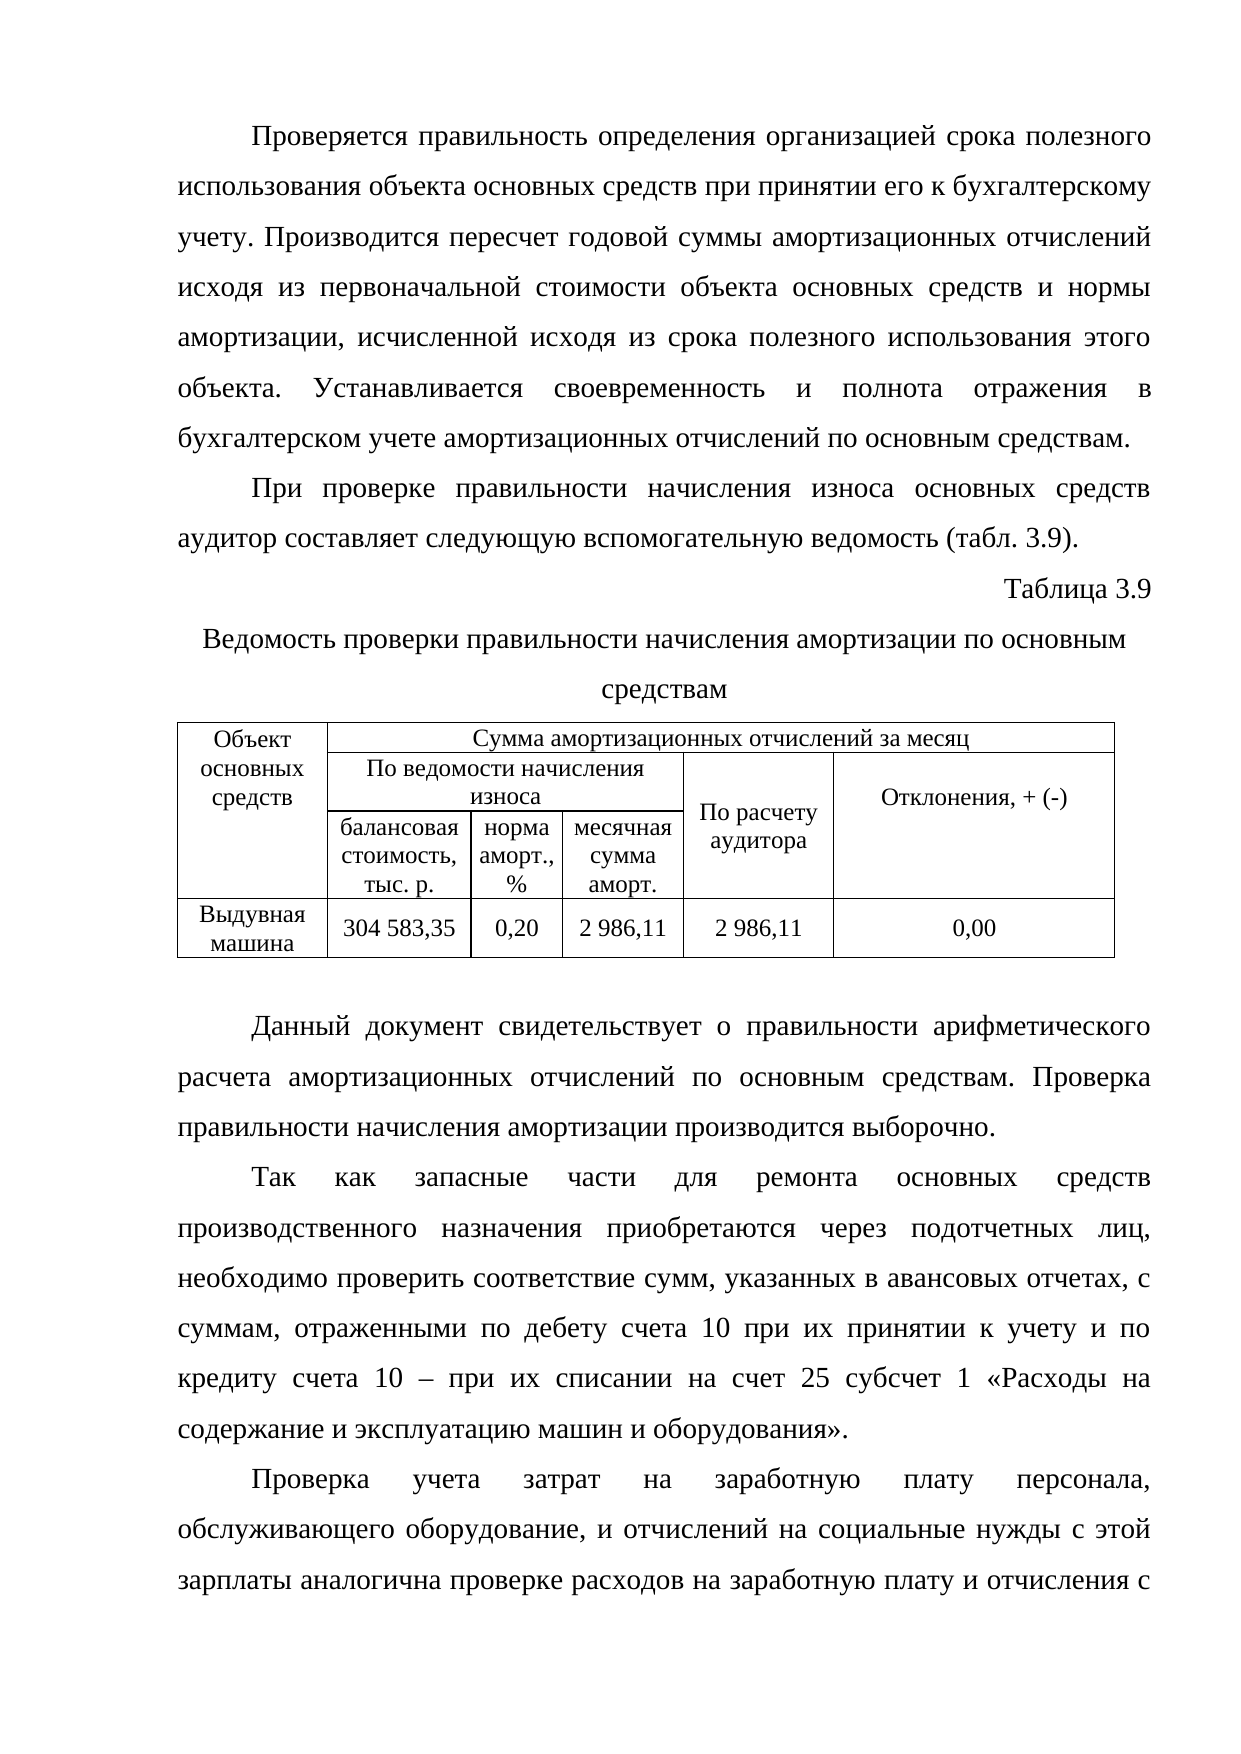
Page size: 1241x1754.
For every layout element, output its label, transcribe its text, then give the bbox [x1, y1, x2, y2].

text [177, 1461, 1152, 1595]
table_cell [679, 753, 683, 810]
table_cell По расчету аудитора [684, 753, 833, 898]
table_header Объект основных средств [178, 723, 327, 898]
table_cell Выдувная машина [178, 899, 327, 957]
text Ведомость проверки правильности начисления амортизации по основным средствам [177, 621, 1152, 705]
table_cell 0,20 [472, 899, 562, 957]
text Так как запасные части для ремонта основных средств производственного назначения приобретаются через подотчетных лиц, необходимо проверить соответствие сумм, указанных в авансовых отчетах, с суммам, отраженными по дебету счета 10 при их принятии к учету и по кредиту счета 10 – при их списании на счет 25 субсчет 1 «Расходы на содержание и эксплуатацию машин и оборудования». [177, 1159, 1152, 1444]
table_cell 2 986,11 [563, 899, 683, 957]
text Таблица 3.9 [177, 571, 1152, 604]
text При проверке правильности начисления износа основных средств аудитор составляет следующую вспомогательную ведомость (табл. 3.9). [177, 470, 1152, 554]
text Данный документ свидетельствует о правильности арифметического расчета амортизационных отчислений по основным средствам. Проверка правильности начисления амортизации производится выборочно. [177, 1008, 1152, 1143]
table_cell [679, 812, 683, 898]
table_cell 2 986,11 [684, 899, 833, 957]
table_cell 304 583,35 [328, 899, 470, 957]
text Проверяется правильность определения организацией срока полезного использования объекта основных средств при принятии его к бухгалтерскому учету. Производится пересчет годовой суммы амортизационных отчислений исходя из первоначальной стоимости объекта основных средств и нормы амортизации, исчисленной исходя из срока полезного использования этого объекта. Устанавливается своевременность и полнота отражения в бухгалтерском учете амортизационных отчислений по основным средствам. [177, 118, 1152, 453]
table_cell Отклонения, + (-) [834, 753, 1114, 898]
table_cell 0,00 [834, 899, 1114, 957]
